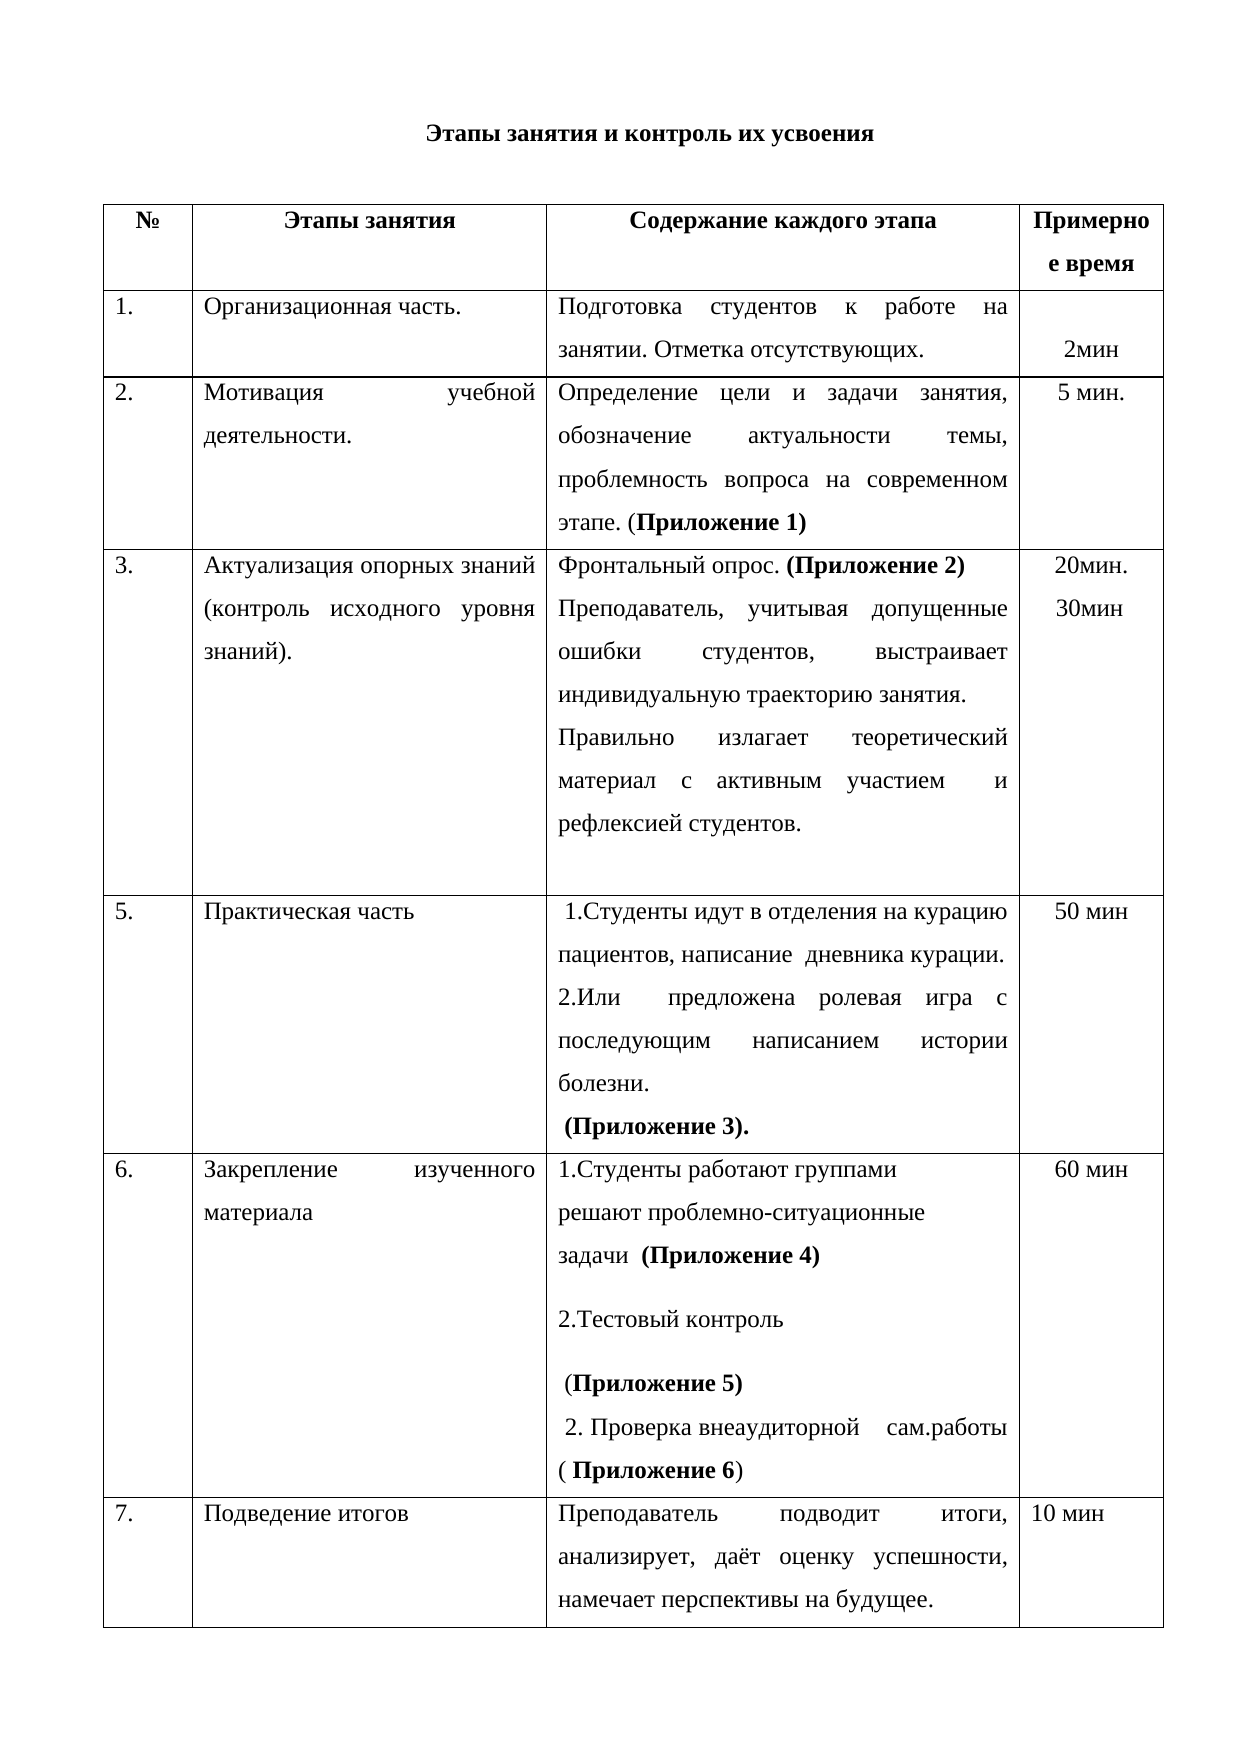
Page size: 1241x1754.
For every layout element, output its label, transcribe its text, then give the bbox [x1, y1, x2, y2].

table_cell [547, 1498, 1019, 1627]
table_cell 5 мин. [1020, 378, 1163, 549]
table_cell Актуализация опорных знаний (контроль исходного уровня знаний). [193, 550, 546, 895]
table_cell 2. [104, 378, 192, 549]
table_cell Фронтальный опрос. (Приложение 2) Преподаватель, учитывая допущенные ошибки студентов, выстраивает индивидуальную траекторию занятия. Правильно излагает теоретический материал с активным участием и рефлексией студентов. [547, 550, 1019, 895]
table_cell 3. [104, 550, 192, 895]
table_cell 7. [104, 1498, 192, 1627]
table_header № [104, 205, 192, 290]
table_cell 1.Студенты работают группами решают проблемно-ситуационные задачи (Приложение 4) 2.Тестовый контроль (Приложение 5) 2. Проверка внеаудиторной сам.работы ( Приложение 6) [547, 1154, 1019, 1497]
table_cell Практическая часть [193, 896, 546, 1153]
table_cell 1. [104, 291, 192, 376]
table_cell Закрепление изученного материала [193, 1154, 546, 1497]
table_cell 10 мин [1020, 1498, 1163, 1627]
table_cell Мотивация учебной деятельности. [193, 378, 546, 549]
table_header Этапы занятия [193, 205, 546, 290]
table_cell Определение цели и задачи занятия, обозначение актуальности темы, проблемность вопроса на современном этапе. (Приложение 1) [547, 378, 1019, 549]
table_header Примерное время [1020, 205, 1163, 290]
table_cell 6. [104, 1154, 192, 1497]
table_cell Организационная часть. [193, 291, 546, 376]
table_cell 60 мин [1020, 1154, 1163, 1497]
text Этапы занятия и контроль их усвоения [177, 118, 1122, 147]
table_cell 50 мин [1020, 896, 1163, 1153]
table_cell 1.Студенты идут в отделения на курацию пациентов, написание дневника курации. 2.Или предложена ролевая игра с последующим написанием истории болезни. (Приложение 3). [547, 896, 1019, 1153]
table_cell Подготовка студентов к работе на занятии. Отметка отсутствующих. [547, 291, 1019, 376]
table_header Содержание каждого этапа [547, 205, 1019, 290]
table_cell 5. [104, 896, 192, 1153]
table_cell 2мин [1020, 291, 1163, 376]
table_cell Подведение итогов [193, 1498, 546, 1627]
table_cell 20мин. 30мин [1020, 550, 1163, 895]
